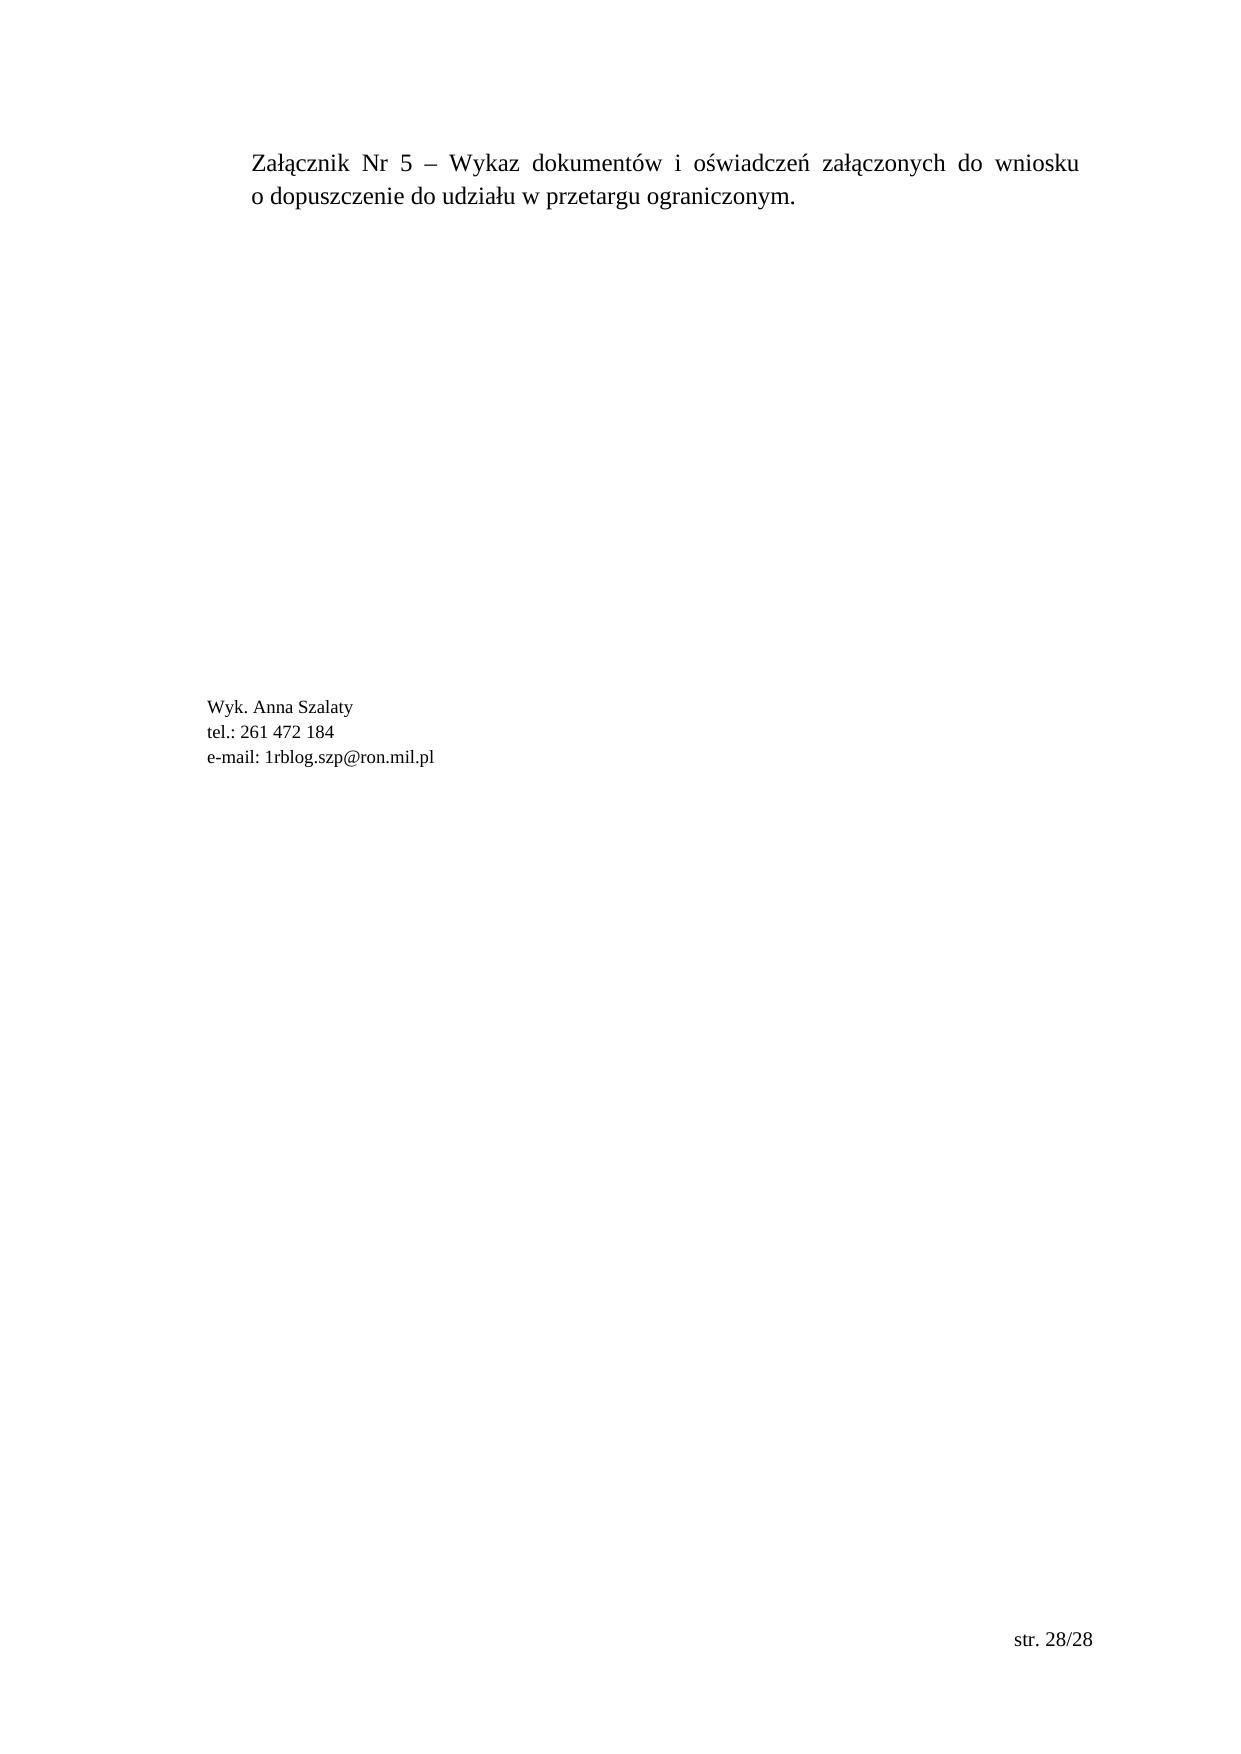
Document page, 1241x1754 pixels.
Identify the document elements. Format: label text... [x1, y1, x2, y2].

text Załącznik Nr 5 – Wykaz dokumentów i oświadczeń załączonych do wniosku o dopuszczenie do udziału w przetargu ograniczonym. [251, 148, 1092, 209]
text e-mail: 1rblog.szp@ron.mil.pl [207, 743, 1092, 768]
text tel.: 261 472 184 [207, 718, 1092, 743]
text Wyk. Anna Szalaty [207, 693, 1092, 718]
